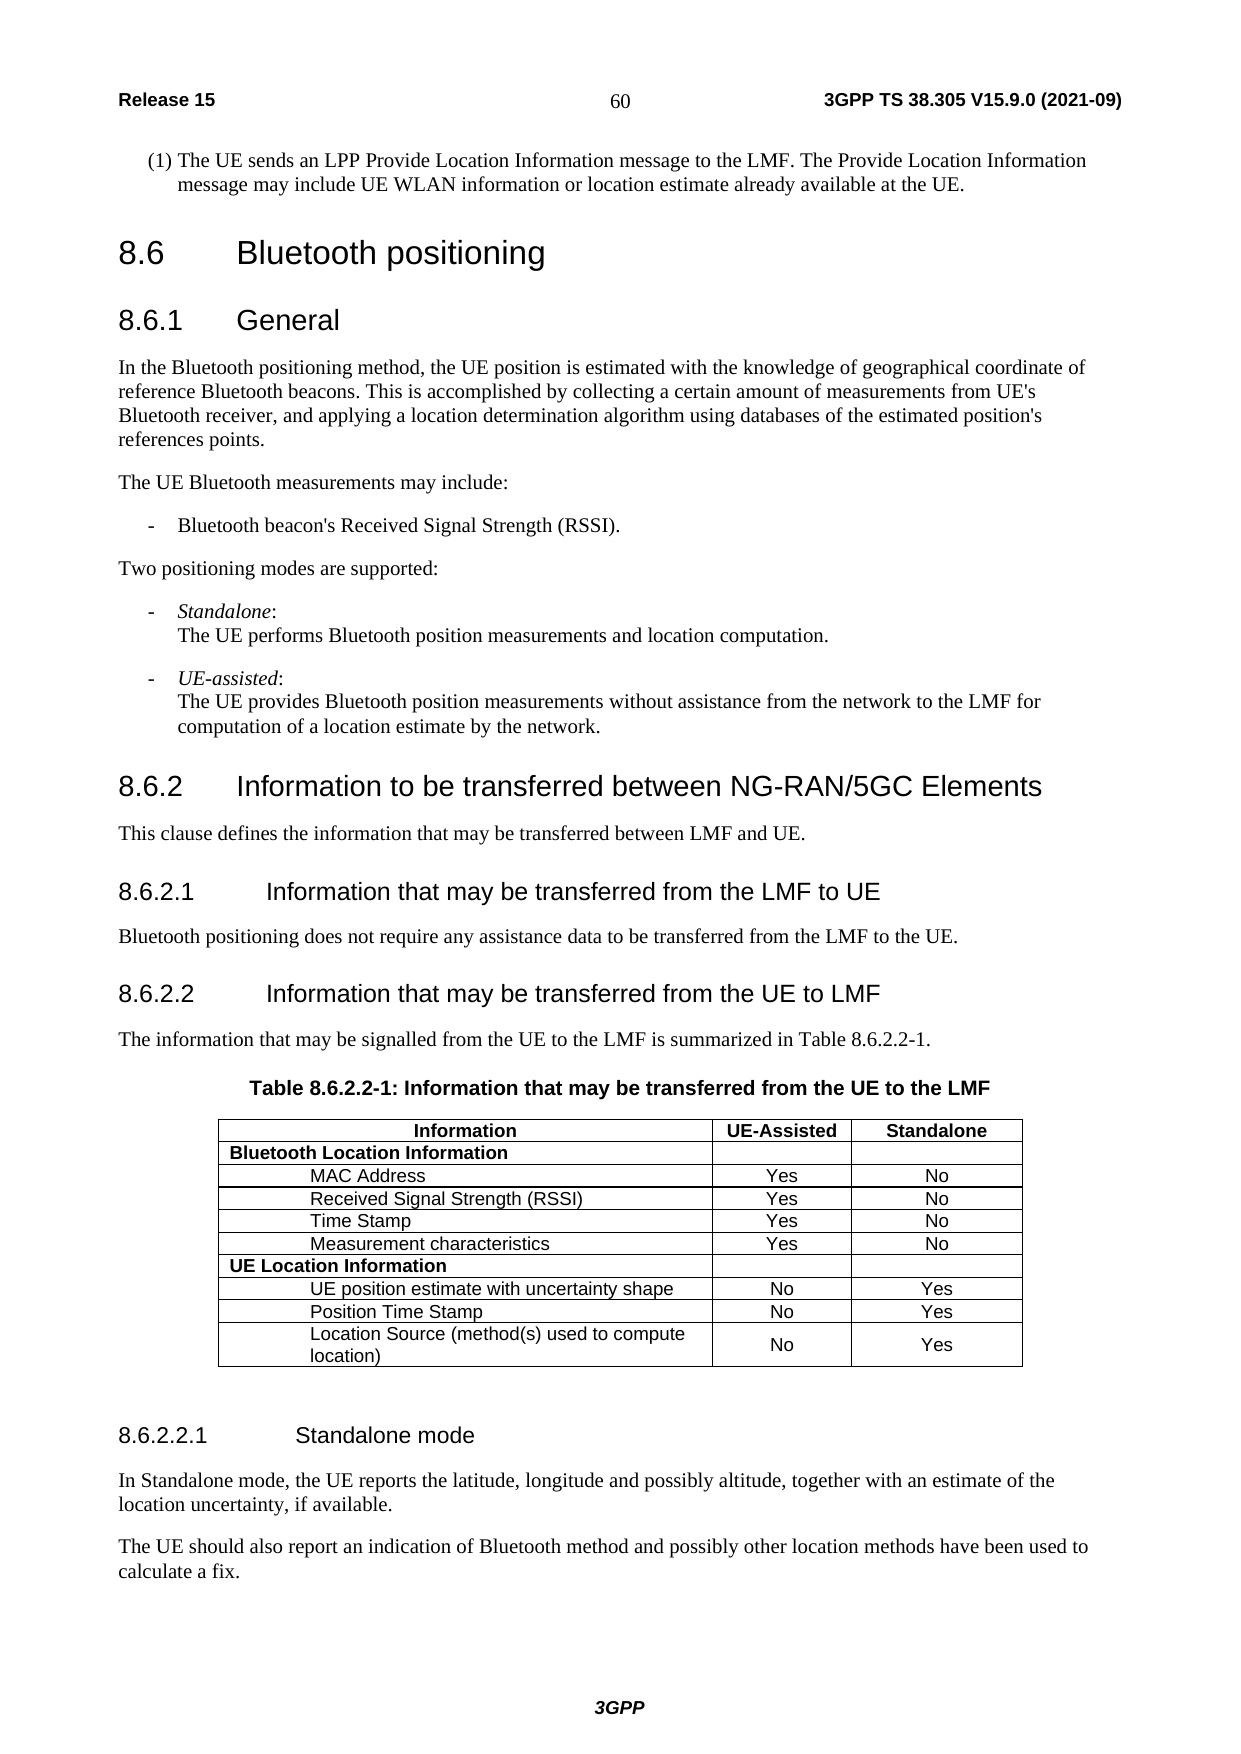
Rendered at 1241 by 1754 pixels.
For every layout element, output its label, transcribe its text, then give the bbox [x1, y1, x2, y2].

subtitle 8.6 Bluetooth positioning [118, 233, 1122, 272]
table_cell Location Source (method(s) used to compute location) [219, 1323, 712, 1366]
text - Standalone: The UE performs Bluetooth position measurements and location computation. [148, 598, 1122, 647]
table_cell MAC Address [219, 1165, 712, 1186]
text Two positioning modes are supported: [118, 556, 1122, 580]
table_header Standalone [852, 1120, 1022, 1141]
subtitle 8.6.2 Information to be transferred between NG-RAN/5GC Elements [118, 769, 1122, 802]
text (1) The UE sends an LPP Provide Location Information message to the LMF. The Provide Location Information message may include UE WLAN information or location estimate already available at the UE. [148, 147, 1122, 196]
text Table 8.6.2.2-1: Information that may be transferred from the UE to the LMF [118, 1076, 1122, 1100]
subtitle 8.6.2.2.1 Standalone mode [118, 1422, 1122, 1449]
table_cell No [852, 1210, 1022, 1232]
table_cell No [713, 1278, 851, 1299]
table_cell [713, 1255, 851, 1277]
text In Standalone mode, the UE reports the latitude, longitude and possibly altitude, together with an estimate of the location uncertainty, if available. [118, 1468, 1122, 1516]
text This clause defines the information that may be transferred between LMF and UE. [118, 821, 1122, 845]
text The UE should also report an indication of Bluetooth method and possibly other location methods have been used to calculate a fix. [118, 1534, 1122, 1583]
text Bluetooth positioning does not require any assistance data to be transferred from the LMF to the UE. [118, 924, 1122, 948]
table_cell [852, 1142, 1022, 1164]
table_cell No [713, 1323, 851, 1366]
text - UE-assisted: The UE provides Bluetooth position measurements without assistance from the network to the LMF for computation of a location estimate by the network. [148, 665, 1122, 738]
subtitle 8.6.2.2 Information that may be transferred from the UE to LMF [118, 979, 1122, 1008]
text In the Bluetooth positioning method, the UE position is estimated with the knowledge of geographical coordinate of reference Bluetooth beacons. This is accomplished by collecting a certain amount of measurements from UE's Bluetooth receiver, and applying a location determination algorithm using databases of the estimated position's references points. [118, 355, 1122, 451]
table_cell Yes [713, 1188, 851, 1209]
table_header Information [219, 1120, 712, 1141]
table_cell Yes [713, 1165, 851, 1186]
table_cell No [852, 1233, 1022, 1254]
table_cell Bluetooth Location Information [219, 1142, 712, 1164]
table_cell No [713, 1300, 851, 1322]
table_cell Measurement characteristics [219, 1233, 712, 1254]
table_cell [713, 1142, 851, 1164]
table_cell Received Signal Strength (RSSI) [219, 1188, 712, 1209]
table_cell Yes [713, 1210, 851, 1232]
table_cell No [852, 1165, 1022, 1186]
text The information that may be signalled from the UE to the LMF is summarized in Table 8.6.2.2-1. [118, 1027, 1122, 1051]
table_cell Yes [852, 1323, 1022, 1366]
table_cell Position Time Stamp [219, 1300, 712, 1322]
table_cell Time Stamp [219, 1210, 712, 1232]
text 8.6.1 General [118, 303, 1122, 336]
table_cell No [852, 1188, 1022, 1209]
table_header UE-Assisted [713, 1120, 851, 1141]
table_cell Yes [852, 1278, 1022, 1299]
table_cell Yes [852, 1300, 1022, 1322]
table_cell UE position estimate with uncertainty shape [219, 1278, 712, 1299]
text - Bluetooth beacon's Received Signal Strength (RSSI). [148, 513, 1122, 537]
text The UE Bluetooth measurements may include: [118, 470, 1122, 494]
table_cell Yes [713, 1233, 851, 1254]
table_cell UE Location Information [219, 1255, 712, 1277]
table_cell [852, 1255, 1022, 1277]
subtitle 8.6.2.1 Information that may be transferred from the LMF to UE [118, 876, 1122, 905]
